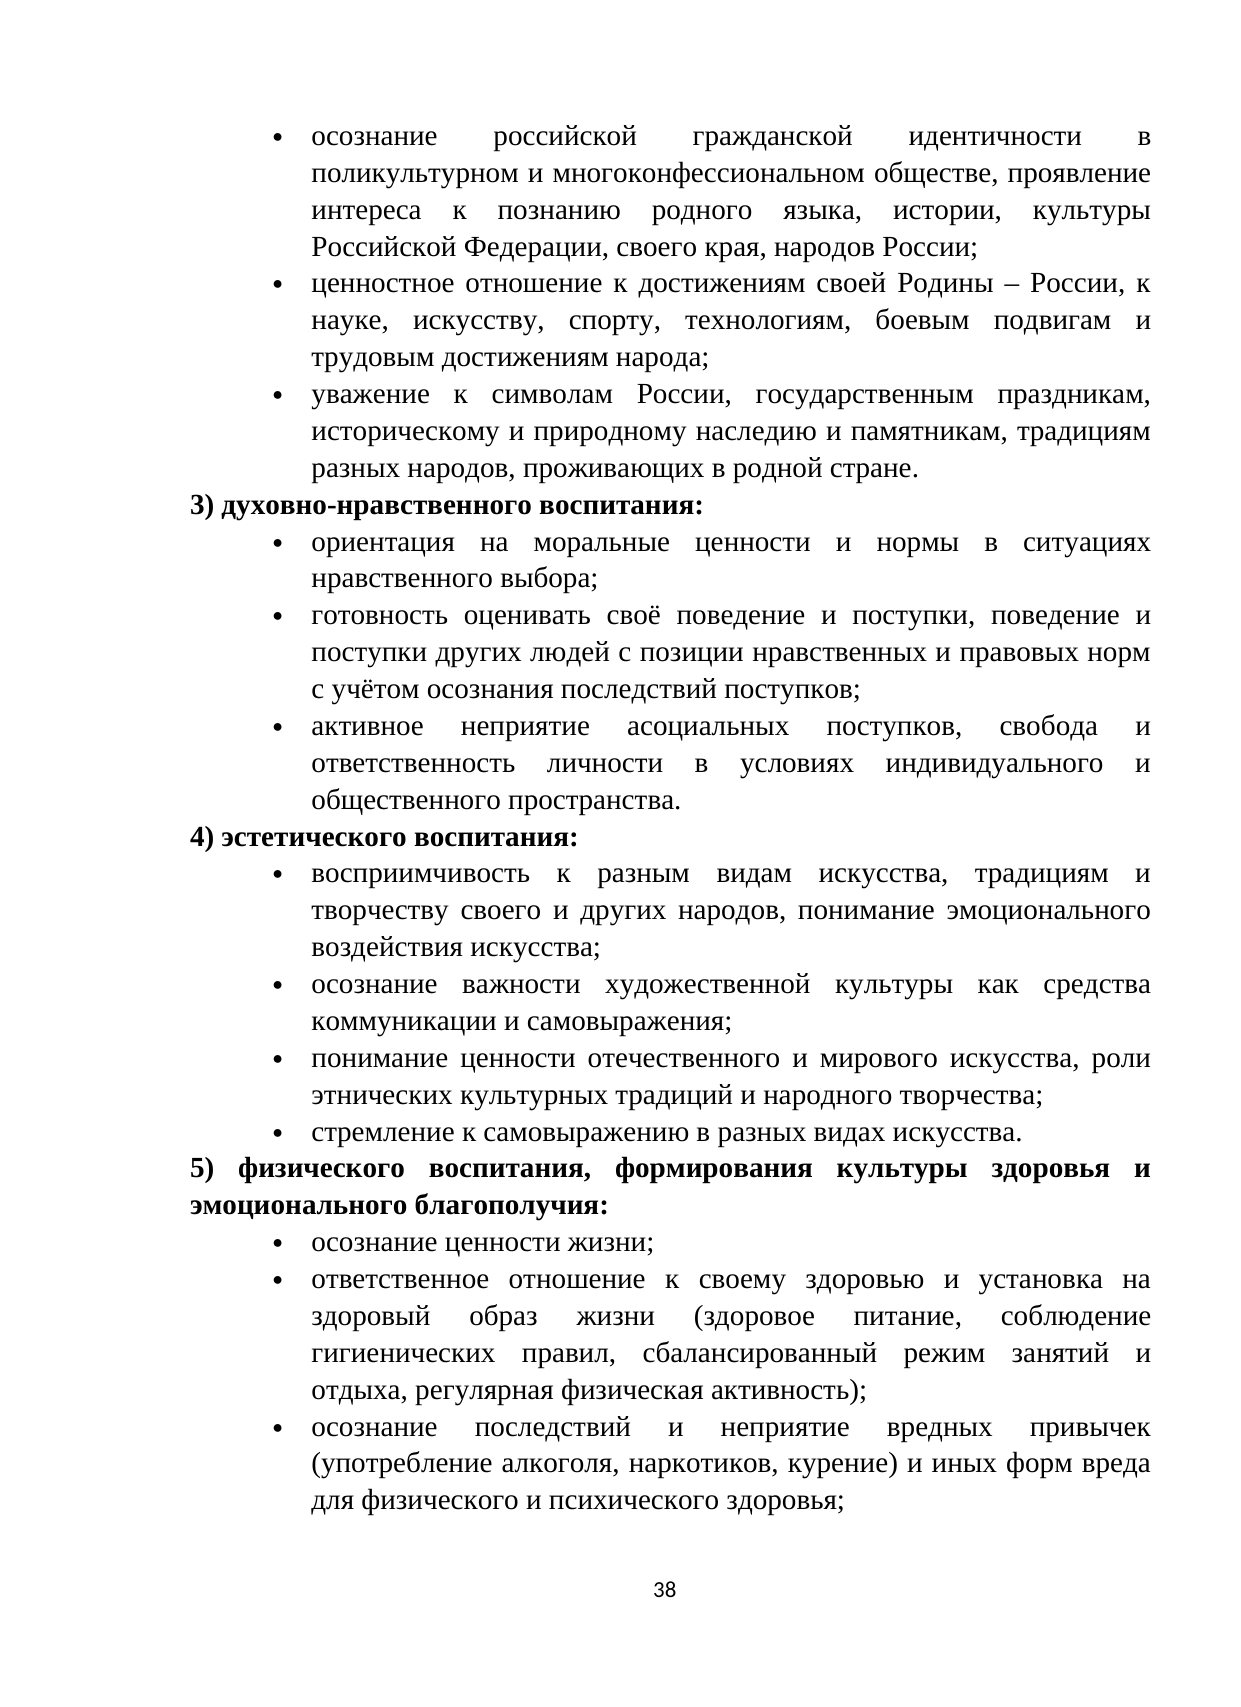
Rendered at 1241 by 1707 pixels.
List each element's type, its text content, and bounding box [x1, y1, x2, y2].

list готовность оценивать своё поведение и поступки, поведение и поступки других людей с позиции нравственных и правовых норм с учётом осознания последствий поступков; [274, 597, 1152, 705]
list активное неприятие асоциальных поступков, свобода и ответственность личности в условиях индивидуального и общественного пространства. [274, 708, 1152, 815]
text 4) эстетического воспитания: [190, 819, 1152, 852]
list восприимчивость к разным видам искусства, традициям и творчеству своего и других народов, понимание эмоционального воздействия искусства; [274, 856, 1152, 963]
text 3) духовно-нравственного воспитания: [190, 487, 1152, 520]
text 5) физического воспитания, формирования культуры здоровья и эмоционального благополучия: [190, 1151, 1152, 1221]
list осознание ценности жизни; [274, 1224, 1152, 1258]
list ориентация на моральные ценности и нормы в ситуациях нравственного выбора; [274, 524, 1152, 594]
list уважение к символам России, государственным праздникам, историческому и природному наследию и памятникам, традициям разных народов, проживающих в родной стране. [274, 376, 1152, 483]
list ответственное отношение к своему здоровью и установка на здоровый образ жизни (здоровое питание, соблюдение гигиенических правил, сбалансированный режим занятий и отдыха, регулярная физическая активность); [274, 1261, 1152, 1405]
list осознание российской гражданской идентичности в поликультурном и многоконфессиональном обществе, проявление интереса к познанию родного языка, истории, культуры Российской Федерации, своего края, народов России; [274, 118, 1152, 262]
list понимание ценности отечественного и мирового искусства, роли этнических культурных традиций и народного творчества; [274, 1040, 1152, 1110]
list стремление к самовыражению в разных видах искусства. [274, 1114, 1152, 1147]
list осознание последствий и неприятие вредных привычек (употребление алкоголя, наркотиков, курение) и иных форм вреда для физического и психического здоровья; [274, 1409, 1152, 1516]
list ценностное отношение к достижениям своей Родины – России, к науке, искусству, спорту, технологиям, боевым подвигам и трудовым достижениям народа; [274, 266, 1152, 373]
list осознание важности художественной культуры как средства коммуникации и самовыражения; [274, 966, 1152, 1037]
